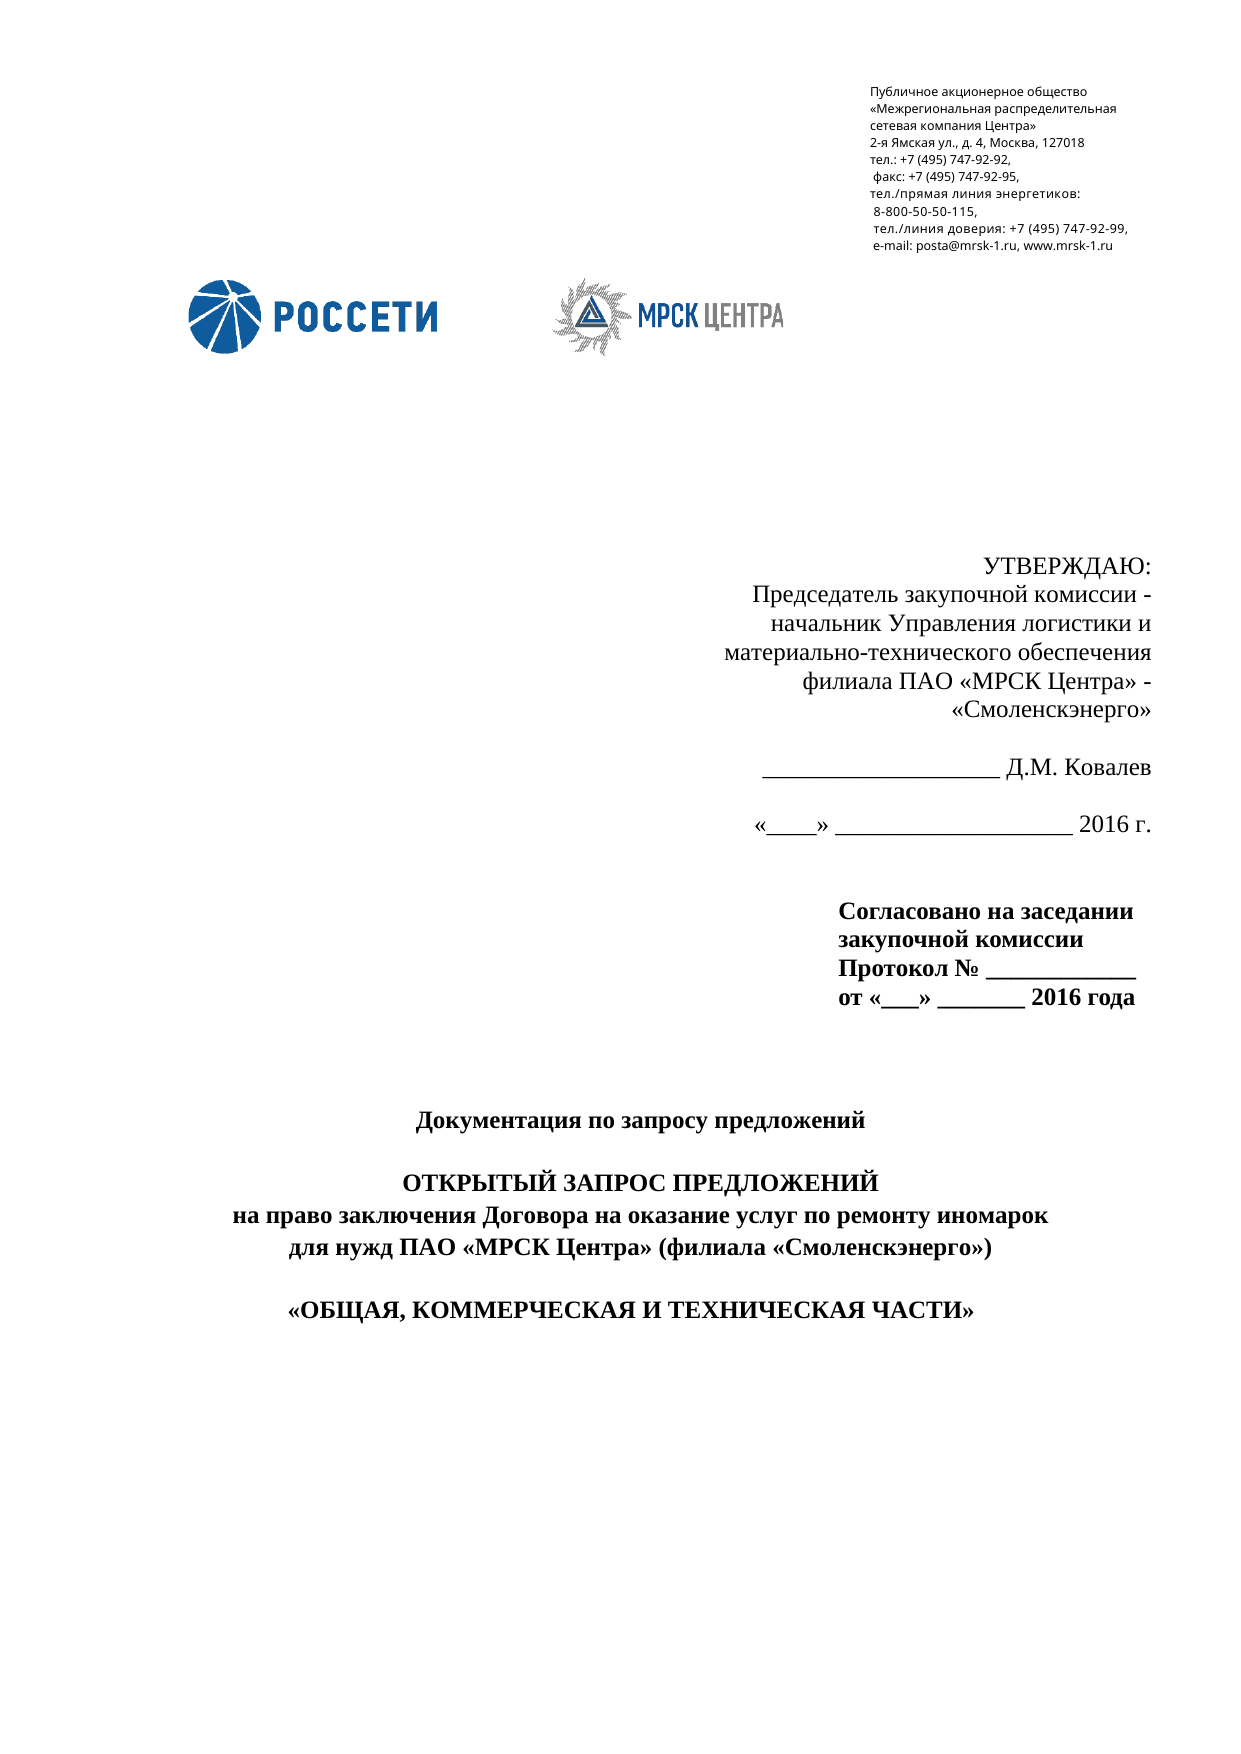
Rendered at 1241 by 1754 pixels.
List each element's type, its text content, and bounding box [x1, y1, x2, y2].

picture [188, 278, 784, 356]
text начальник Управления логистики и [129, 608, 1152, 637]
text Председатель закупочной комиссии - [129, 579, 1152, 608]
text Протокол № ____________ [838, 953, 1152, 982]
text для нужд ПАО «МРСК Центра» (филиала «Смоленскэнерго») [129, 1232, 1152, 1260]
text Документация по запросу предложений [129, 1105, 1152, 1134]
text «Смоленскэнерго» [129, 694, 1152, 723]
text на право заключения Договора на оказание услуг по ремонту иномарок [129, 1200, 1152, 1229]
text закупочной комиссии [838, 924, 1152, 953]
text «ОБЩАЯ, КОММЕРЧЕСКАЯ и техническая ЧАСТИ» [73, 1295, 1183, 1323]
text Согласовано на заседании [838, 896, 1152, 924]
text ___________________ Д.М. Ковалев [129, 752, 1152, 781]
text материально-технического обеспечения [129, 637, 1152, 666]
text ОТКРЫТЫЙ ЗАПРОС ПРЕДЛОЖЕНИЙ [129, 1168, 1152, 1197]
text УТВЕРЖДАЮ: [129, 551, 1152, 579]
text филиала ПАО «МРСК Центра» - [129, 666, 1152, 694]
text от «___» _______ 2016 года [838, 982, 1152, 1011]
text «____» ___________________ 2016 г. [720, 809, 1152, 838]
